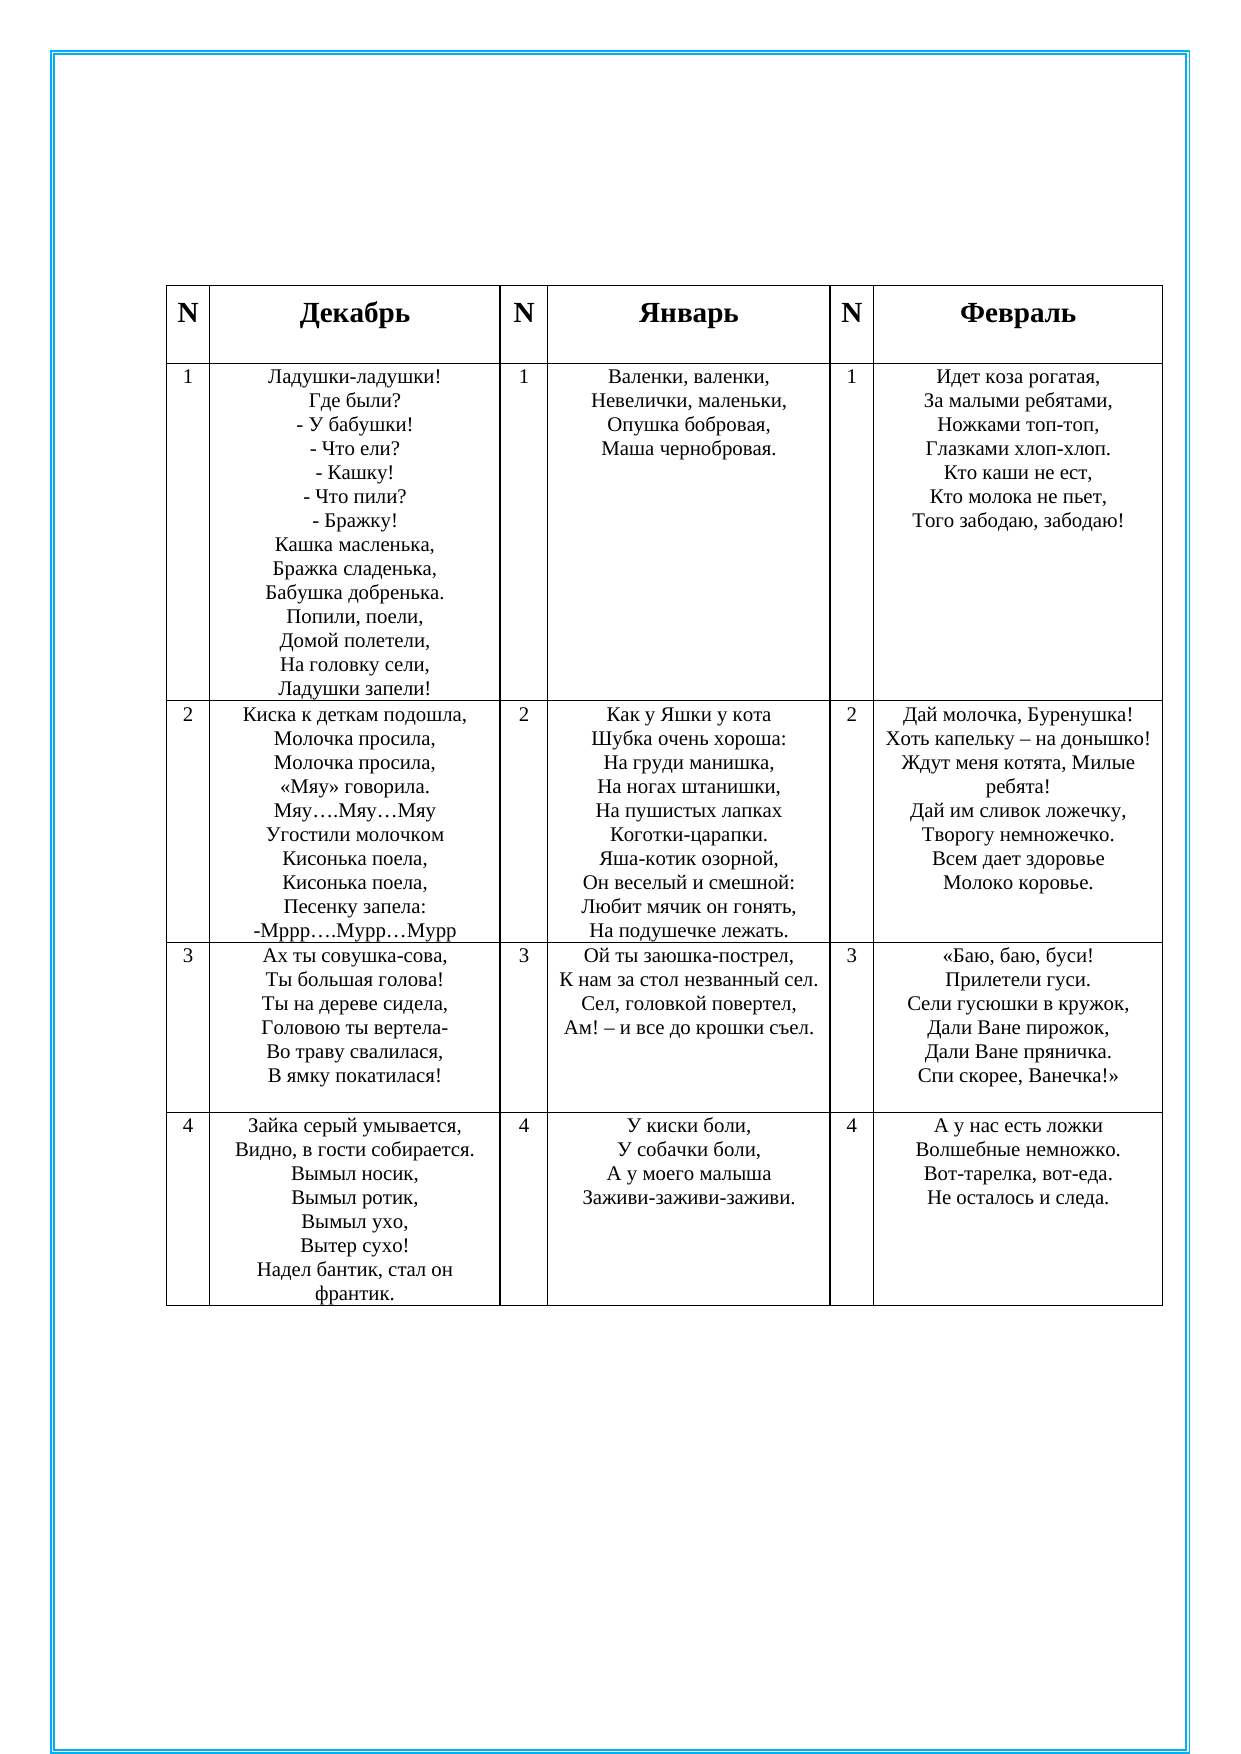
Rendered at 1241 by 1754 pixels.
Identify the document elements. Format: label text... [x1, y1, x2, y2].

table_header Январь [548, 286, 829, 362]
table_cell Валенки, валенки, Невелички, маленьки, Опушка бобровая, Маша чернобровая. [548, 364, 829, 700]
table_cell Киска к деткам подошла, Молочка просила, Молочка просила, «Мяу» говорила. Мяу….Мяу…Мяу Угостили молочком Кисонька поела, Кисонька поела, Песенку запела: -Мррр….Мурр…Мурр [210, 701, 499, 942]
table_cell Как у Яшки у кота Шубка очень хороша: На груди манишка, На ногах штанишки, На пушистых лапках Коготки-царапки. Яша-котик озорной, Он веселый и смешной: Любит мячик он гонять, На подушечке лежать. [548, 701, 829, 942]
table_cell Ах ты совушка-сова, Ты большая голова! Ты на дереве сидела, Головою ты вертела- Во траву свалилася, В ямку покатилася! [210, 943, 499, 1112]
table_header N [167, 286, 209, 362]
table_cell 2 [501, 701, 547, 942]
table_cell Дай молочка, Буренушка! Хоть капельку – на донышко! Ждут меня котята, Милые ребята! Дай им сливок ложечку, Творогу немножечко. Всем дает здоровье Молоко коровье. [874, 701, 1162, 942]
table_header Февраль [874, 286, 1162, 362]
table_cell 1 [167, 364, 209, 700]
table_cell А у нас есть ложки Волшебные немножко. Вот-тарелка, вот-еда. Не осталось и следа. [874, 1113, 1162, 1305]
table_cell 3 [831, 943, 873, 1112]
table_cell 1 [501, 364, 547, 700]
table_cell 2 [167, 701, 209, 942]
table_cell 3 [167, 943, 209, 1112]
table_cell Ладушки-ладушки! Где были? - У бабушки! - Что ели? - Кашку! - Что пили? - Бражку! Кашка масленька, Бражка сладенька, Бабушка добренька. Попили, поели, Домой полетели, На головку сели, Ладушки запели! [210, 364, 499, 700]
table_header Декабрь [210, 286, 499, 362]
table_cell Зайка серый умывается, Видно, в гости собирается. Вымыл носик, Вымыл ротик, Вымыл ухо, Вытер сухо! Надел бантик, стал он франтик. [210, 1113, 499, 1305]
table_cell 3 [501, 943, 547, 1112]
table_cell 4 [831, 1113, 873, 1305]
table_header N [831, 286, 873, 362]
table_cell 4 [167, 1113, 209, 1305]
table_cell Ой ты заюшка-пострел, К нам за стол незванный сел. Сел, головкой повертел, Ам! – и все до крошки съел. [548, 943, 829, 1112]
table_header N [501, 286, 547, 362]
table_cell 4 [501, 1113, 547, 1305]
table_cell 2 [831, 701, 873, 942]
table_cell У киски боли, У собачки боли, А у моего малыша Заживи-заживи-заживи. [548, 1113, 829, 1305]
table_cell Идет коза рогатая, За малыми ребятами, Ножками топ-топ, Глазками хлоп-хлоп. Кто каши не ест, Кто молока не пьет, Того забодаю, забодаю! [874, 364, 1162, 700]
table_cell 1 [831, 364, 873, 700]
table_cell «Баю, баю, буси! Прилетели гуси. Сели гусюшки в кружок, Дали Ване пирожок, Дали Ване пряничка. Спи скорее, Ванечка!» [874, 943, 1162, 1112]
